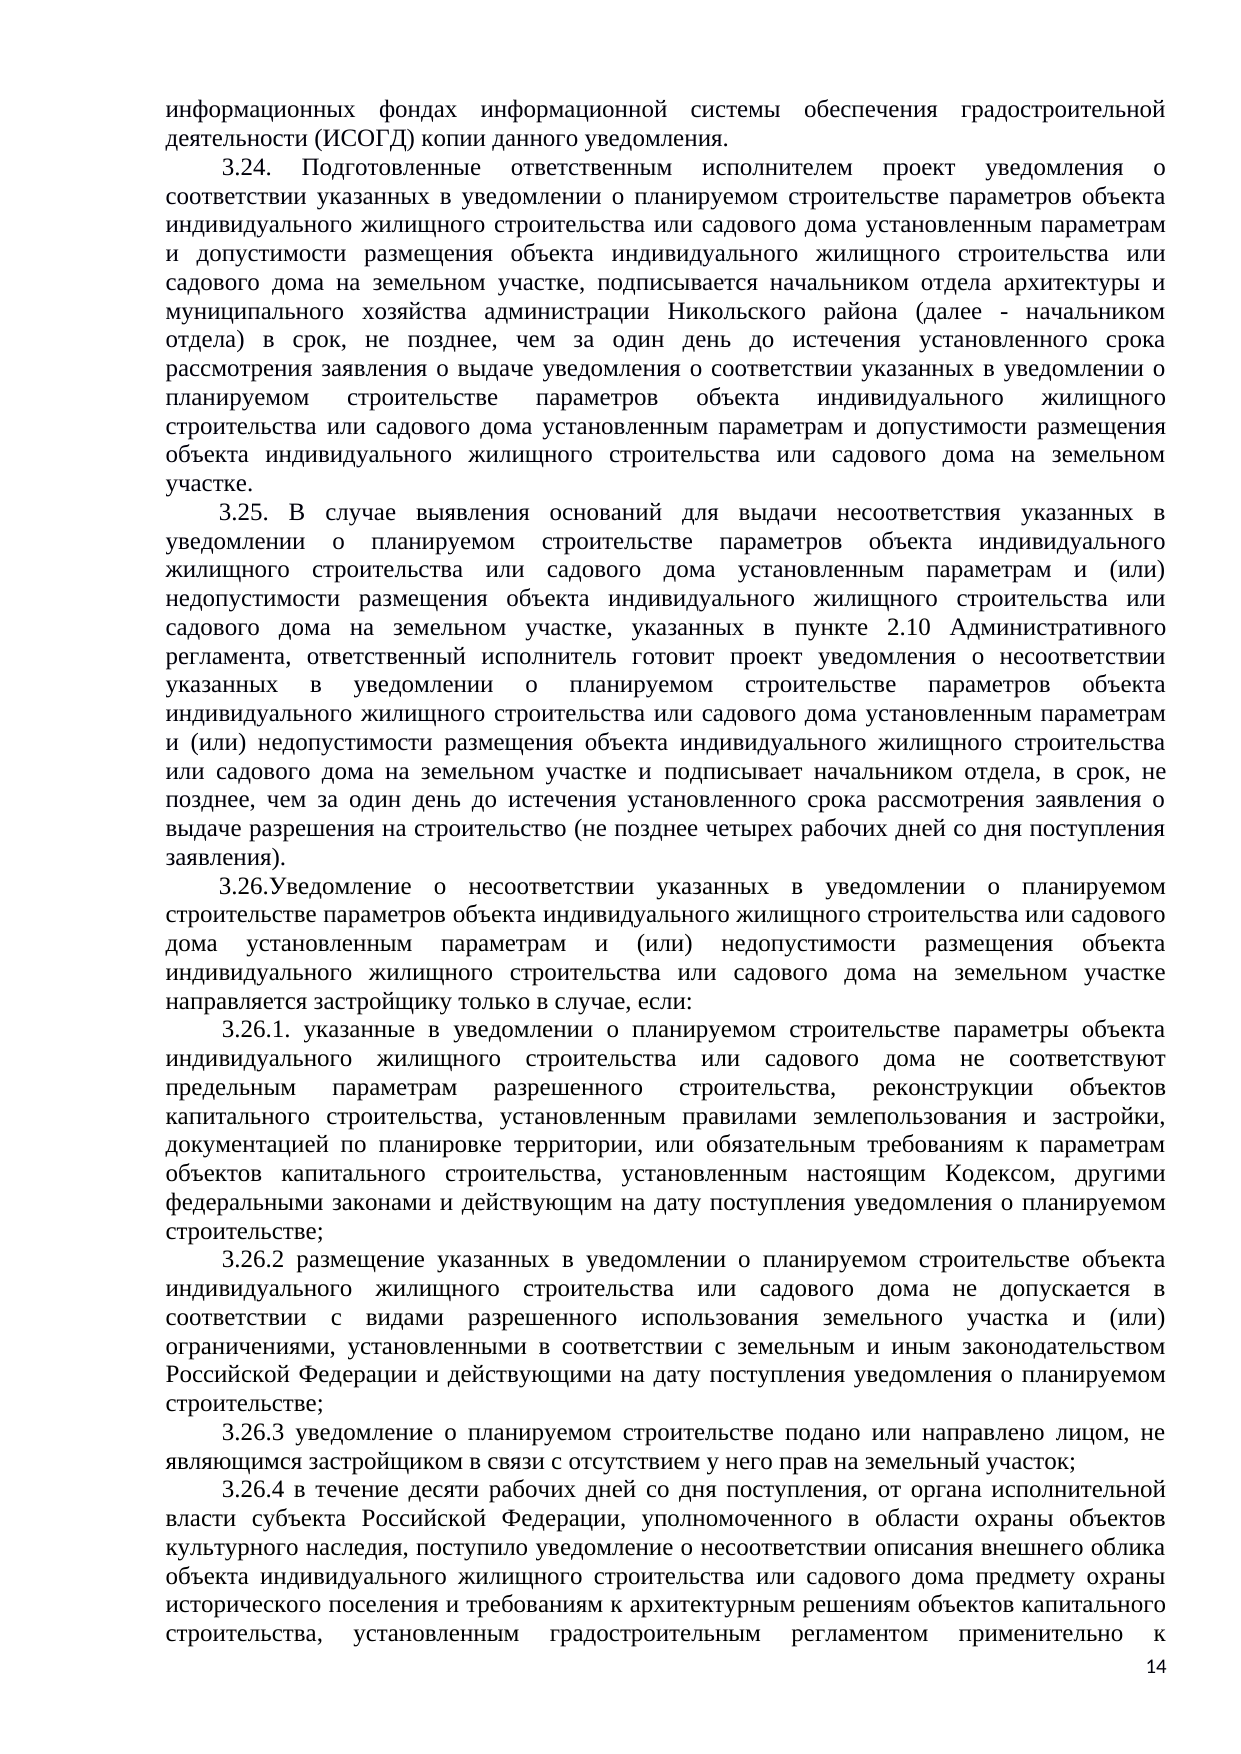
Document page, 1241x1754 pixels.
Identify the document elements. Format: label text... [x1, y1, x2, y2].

text 3.26.1. указанные в уведомлении о планируемом строительстве параметры объекта индивидуального жилищного строительства или садового дома не соответствуют предельным параметрам разрешенного строительства, реконструкции объектов капитального строительства, установленным правилами землепользования и застройки, документацией по планировке территории, или обязательным требованиям к параметрам объектов капитального строительства, установленным настоящим Кодексом, другими федеральными законами и действующим на дату поступления уведомления о планируемом строительстве; [165, 1014, 1167, 1244]
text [165, 94, 1167, 152]
text 3.24. Подготовленные ответственным исполнителем проект уведомления о соответствии указанных в уведомлении о планируемом строительстве параметров объекта индивидуального жилищного строительства или садового дома установленным параметрам и допустимости размещения объекта индивидуального жилищного строительства или садового дома на земельном участке, подписывается начальником отдела архитектуры и муниципального хозяйства администрации Никольского района (далее - начальником отдела) в срок, не позднее, чем за один день до истечения установленного срока рассмотрения заявления о выдаче уведомления о соответствии указанных в уведомлении о планируемом строительстве параметров объекта индивидуального жилищного строительства или садового дома установленным параметрам и допустимости размещения объекта индивидуального жилищного строительства или садового дома на земельном участке. [165, 152, 1167, 497]
text 3.25. В случае выявления оснований для выдачи несоответствия указанных в уведомлении о планируемом строительстве параметров объекта индивидуального жилищного строительства или садового дома установленным параметрам и (или) недопустимости размещения объекта индивидуального жилищного строительства или садового дома на земельном участке, указанных в пункте 2.10 Административного регламента, ответственный исполнитель готовит проект уведомления о несоответствии указанных в уведомлении о планируемом строительстве параметров объекта индивидуального жилищного строительства или садового дома установленным параметрам и (или) недопустимости размещения объекта индивидуального жилищного строительства или садового дома на земельном участке и подписывает начальником отдела, в срок, не позднее, чем за один день до истечения установленного срока рассмотрения заявления о выдаче разрешения на строительство (не позднее четырех рабочих дней со дня поступления заявления). [165, 497, 1167, 871]
text 3.26.3 уведомление о планируемом строительстве подано или направлено лицом, не являющимся застройщиком в связи с отсутствием у него прав на земельный участок; [165, 1417, 1167, 1474]
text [165, 1474, 1167, 1647]
text 3.26.Уведомление о несоответствии указанных в уведомлении о планируемом строительстве параметров объекта индивидуального жилищного строительства или садового дома установленным параметрам и (или) недопустимости размещения объекта индивидуального жилищного строительства или садового дома на земельном участке направляется застройщику только в случае, если: [165, 871, 1167, 1014]
text 3.26.2 размещение указанных в уведомлении о планируемом строительстве объекта индивидуального жилищного строительства или садового дома не допускается в соответствии с видами разрешенного использования земельного участка и (или) ограничениями, установленными в соответствии с земельным и иным законодательством Российской Федерации и действующими на дату поступления уведомления о планируемом строительстве; [165, 1244, 1167, 1417]
